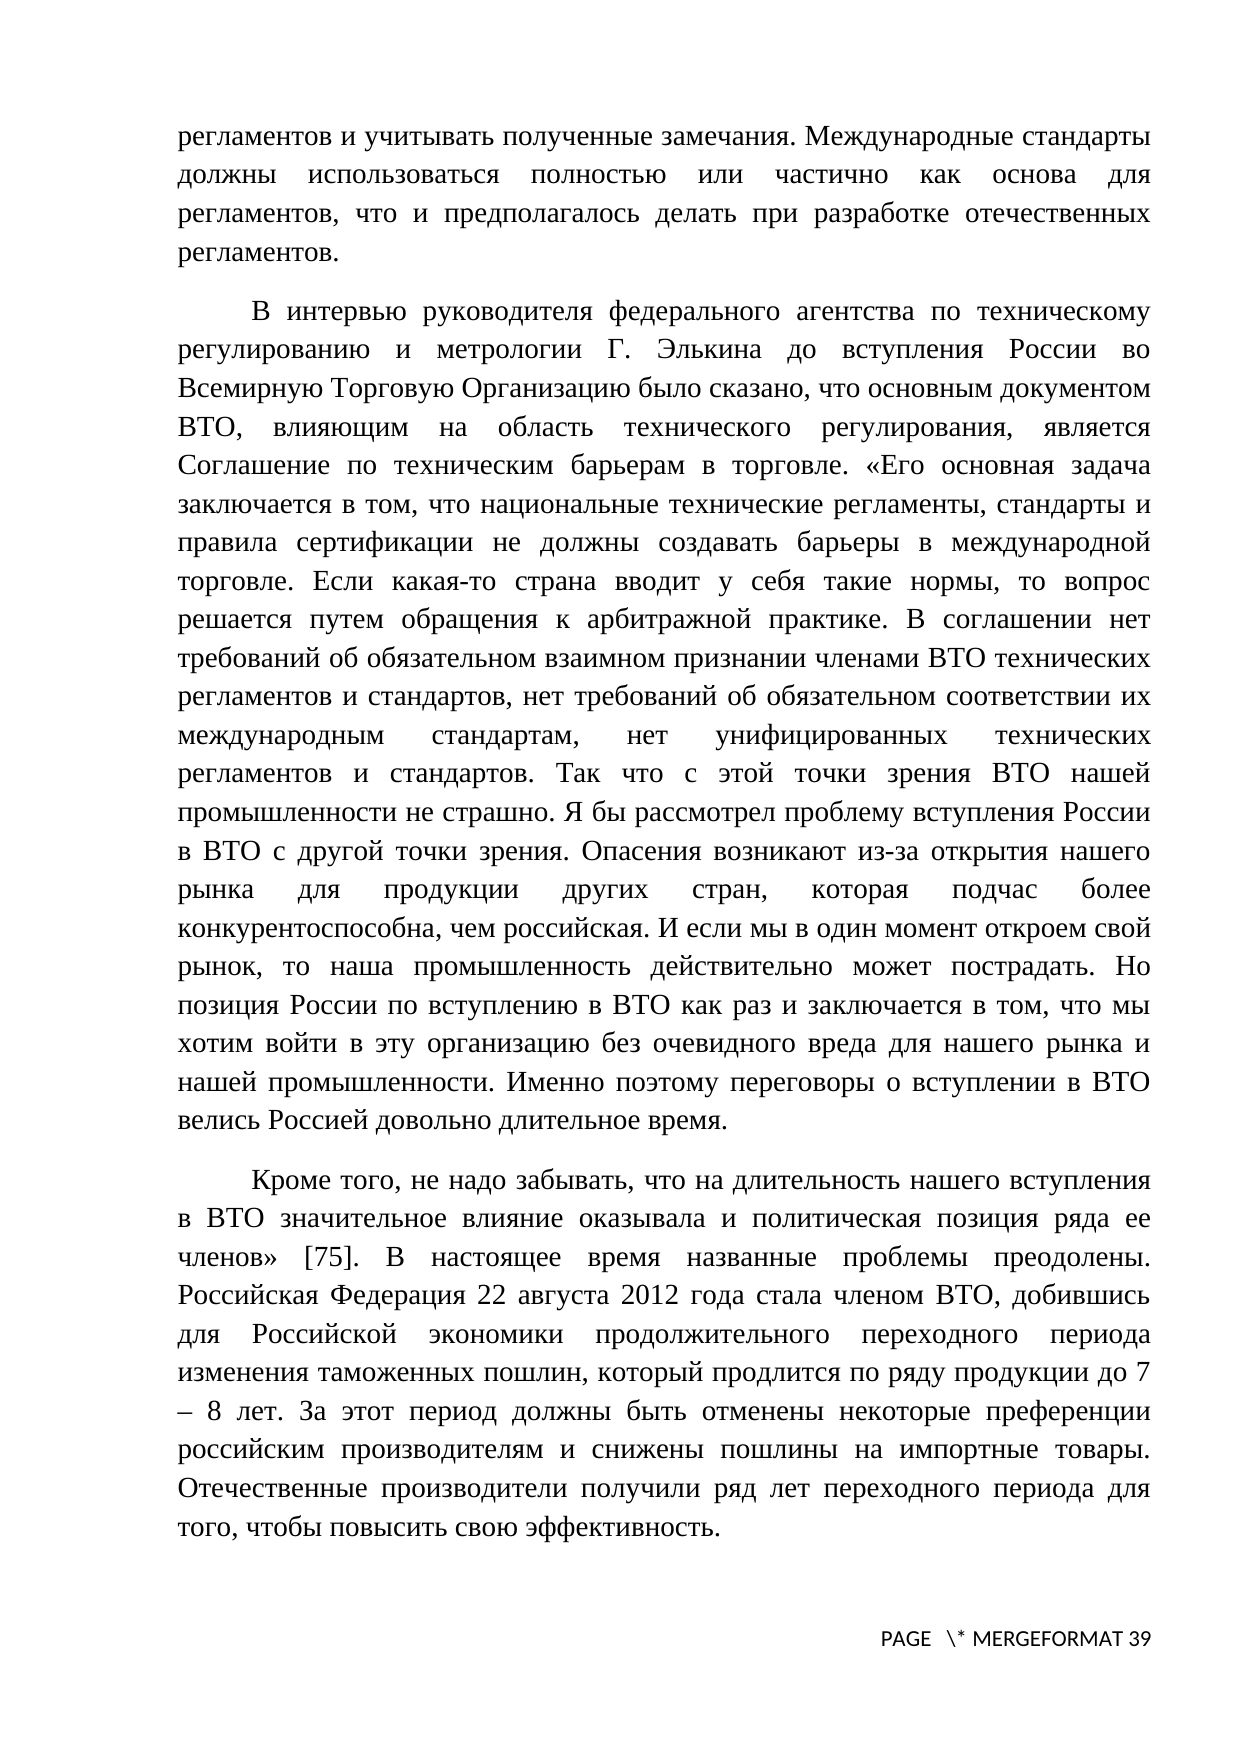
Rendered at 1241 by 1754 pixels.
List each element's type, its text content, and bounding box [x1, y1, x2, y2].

text В интервью руководителя федерального агентства по техническому регулированию и метрологии Г. Элькина до вступления России во Всемирную Торговую Организацию было сказано, что основным документом ВТО, влияющим на область технического регулирования, является Соглашение по техническим барьерам в торговле. «Его основная задача заключается в том, что национальные технические регламенты, стандарты и правила сертификации не должны создавать барьеры в международной торговле. Если какая-то страна вводит у себя такие нормы, то вопрос решается путем обращения к арбитражной практике. В соглашении нет требований об обязательном взаимном признании членами ВТО технических регламентов и стандартов, нет требований об обязательном соответствии их международным стандартам, нет унифицированных технических регламентов и стандартов. Так что с этой точки зрения ВТО нашей промышленности не страшно. Я бы рассмотрел проблему вступления России в ВТО с другой точки зрения. Опасения возникают из-за открытия нашего рынка для продукции других стран, которая подчас более конкурентоспособна, чем российская. И если мы в один момент откроем свой рынок, то наша промышленность действительно может пострадать. Но позиция России по вступлению в ВТО как раз и заключается в том, что мы хотим войти в эту организацию без очевидного вреда для нашего рынка и нашей промышленности. Именно поэтому переговоры о вступлении в ВТО велись Россией довольно длительное время. [177, 293, 1152, 1136]
text Кроме того, не надо забывать, что на длительность нашего вступления в ВТО значительное влияние оказывала и политическая позиция ряда ее членов» [75]. В настоящее время названные проблемы преодолены. Российская Федерация 22 августа 2012 года стала членом ВТО, добившись для Российской экономики продолжительного переходного периода изменения таможенных пошлин, который продлится по ряду продукции до 7 – 8 лет. За этот период должны быть отменены некоторые преференции российским производителям и снижены пошлины на импортные товары. Отечественные производители получили ряд лет переходного периода для того, чтобы повысить свою эффективность. [177, 1162, 1152, 1542]
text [177, 118, 1152, 267]
